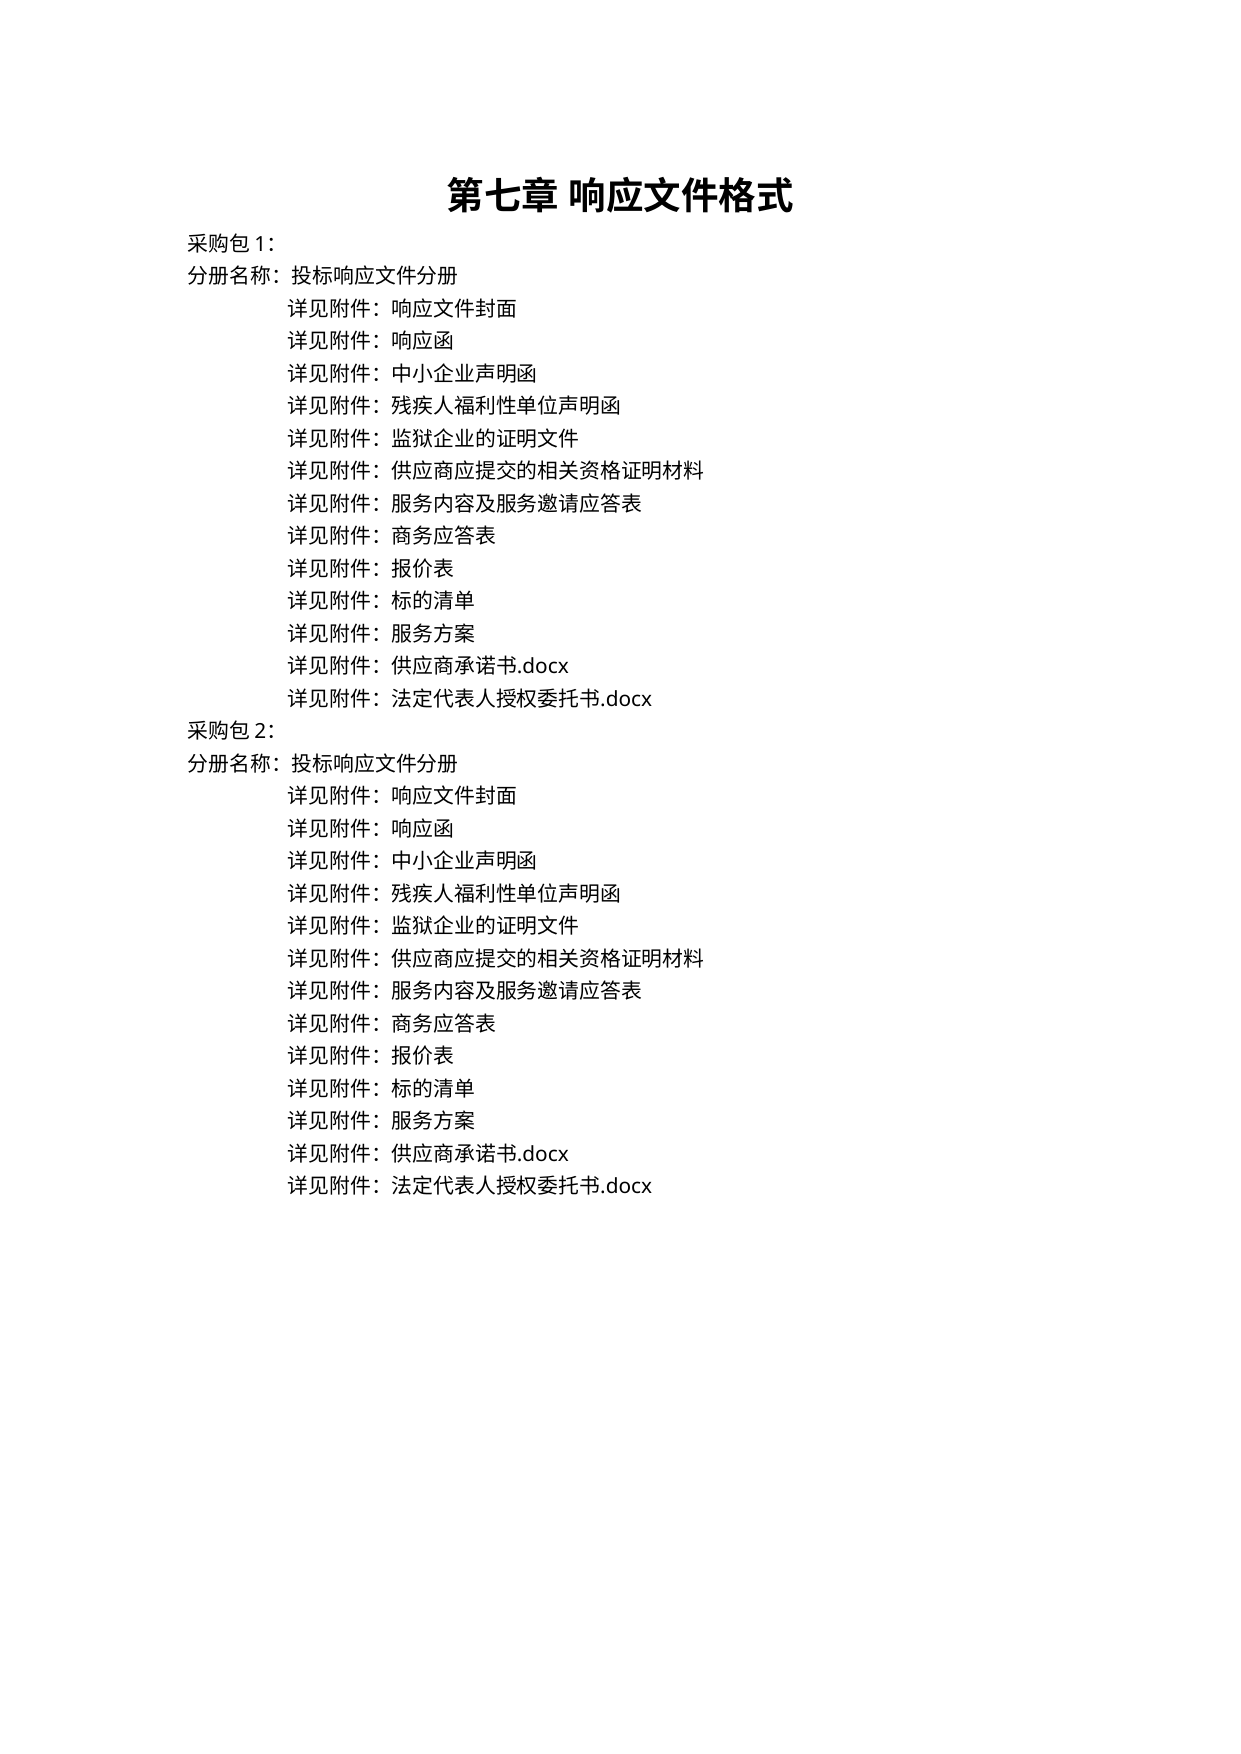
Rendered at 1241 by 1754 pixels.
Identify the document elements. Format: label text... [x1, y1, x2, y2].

text 详见附件：标的清单 [187, 584, 1053, 617]
text 详见附件：响应函 [187, 812, 1053, 844]
text 分册名称：投标响应文件分册 [187, 747, 1053, 779]
text 详见附件：报价表 [187, 1039, 1053, 1072]
text 详见附件：供应商应提交的相关资格证明材料 [187, 454, 1053, 487]
text 采购包2： [187, 714, 1053, 747]
text 详见附件：残疾人福利性单位声明函 [187, 877, 1053, 909]
text 采购包1： [187, 227, 1053, 259]
text 详见附件：服务方案 [187, 1104, 1053, 1137]
text 详见附件：响应函 [187, 324, 1053, 357]
text 分册名称：投标响应文件分册 [187, 259, 1053, 292]
text 详见附件：响应文件封面 [187, 292, 1053, 324]
text 第七章 响应文件格式 [187, 162, 1053, 227]
text 详见附件：供应商应提交的相关资格证明材料 [187, 942, 1053, 974]
text 详见附件：中小企业声明函 [187, 844, 1053, 877]
text 详见附件：法定代表人授权委托书.docx [187, 1169, 1053, 1202]
text 详见附件：供应商承诺书.docx [187, 1137, 1053, 1169]
text 详见附件：响应文件封面 [187, 779, 1053, 812]
text 详见附件：监狱企业的证明文件 [187, 422, 1053, 454]
text 详见附件：商务应答表 [187, 519, 1053, 552]
text 详见附件：商务应答表 [187, 1007, 1053, 1039]
text 详见附件：标的清单 [187, 1072, 1053, 1104]
text 详见附件：法定代表人授权委托书.docx [187, 682, 1053, 714]
text 详见附件：服务内容及服务邀请应答表 [187, 974, 1053, 1007]
text 详见附件：报价表 [187, 552, 1053, 584]
text 详见附件：监狱企业的证明文件 [187, 909, 1053, 942]
text 详见附件：供应商承诺书.docx [187, 649, 1053, 682]
text 详见附件：服务内容及服务邀请应答表 [187, 487, 1053, 519]
text 详见附件：中小企业声明函 [187, 357, 1053, 389]
text 详见附件：残疾人福利性单位声明函 [187, 389, 1053, 422]
text 详见附件：服务方案 [187, 617, 1053, 649]
